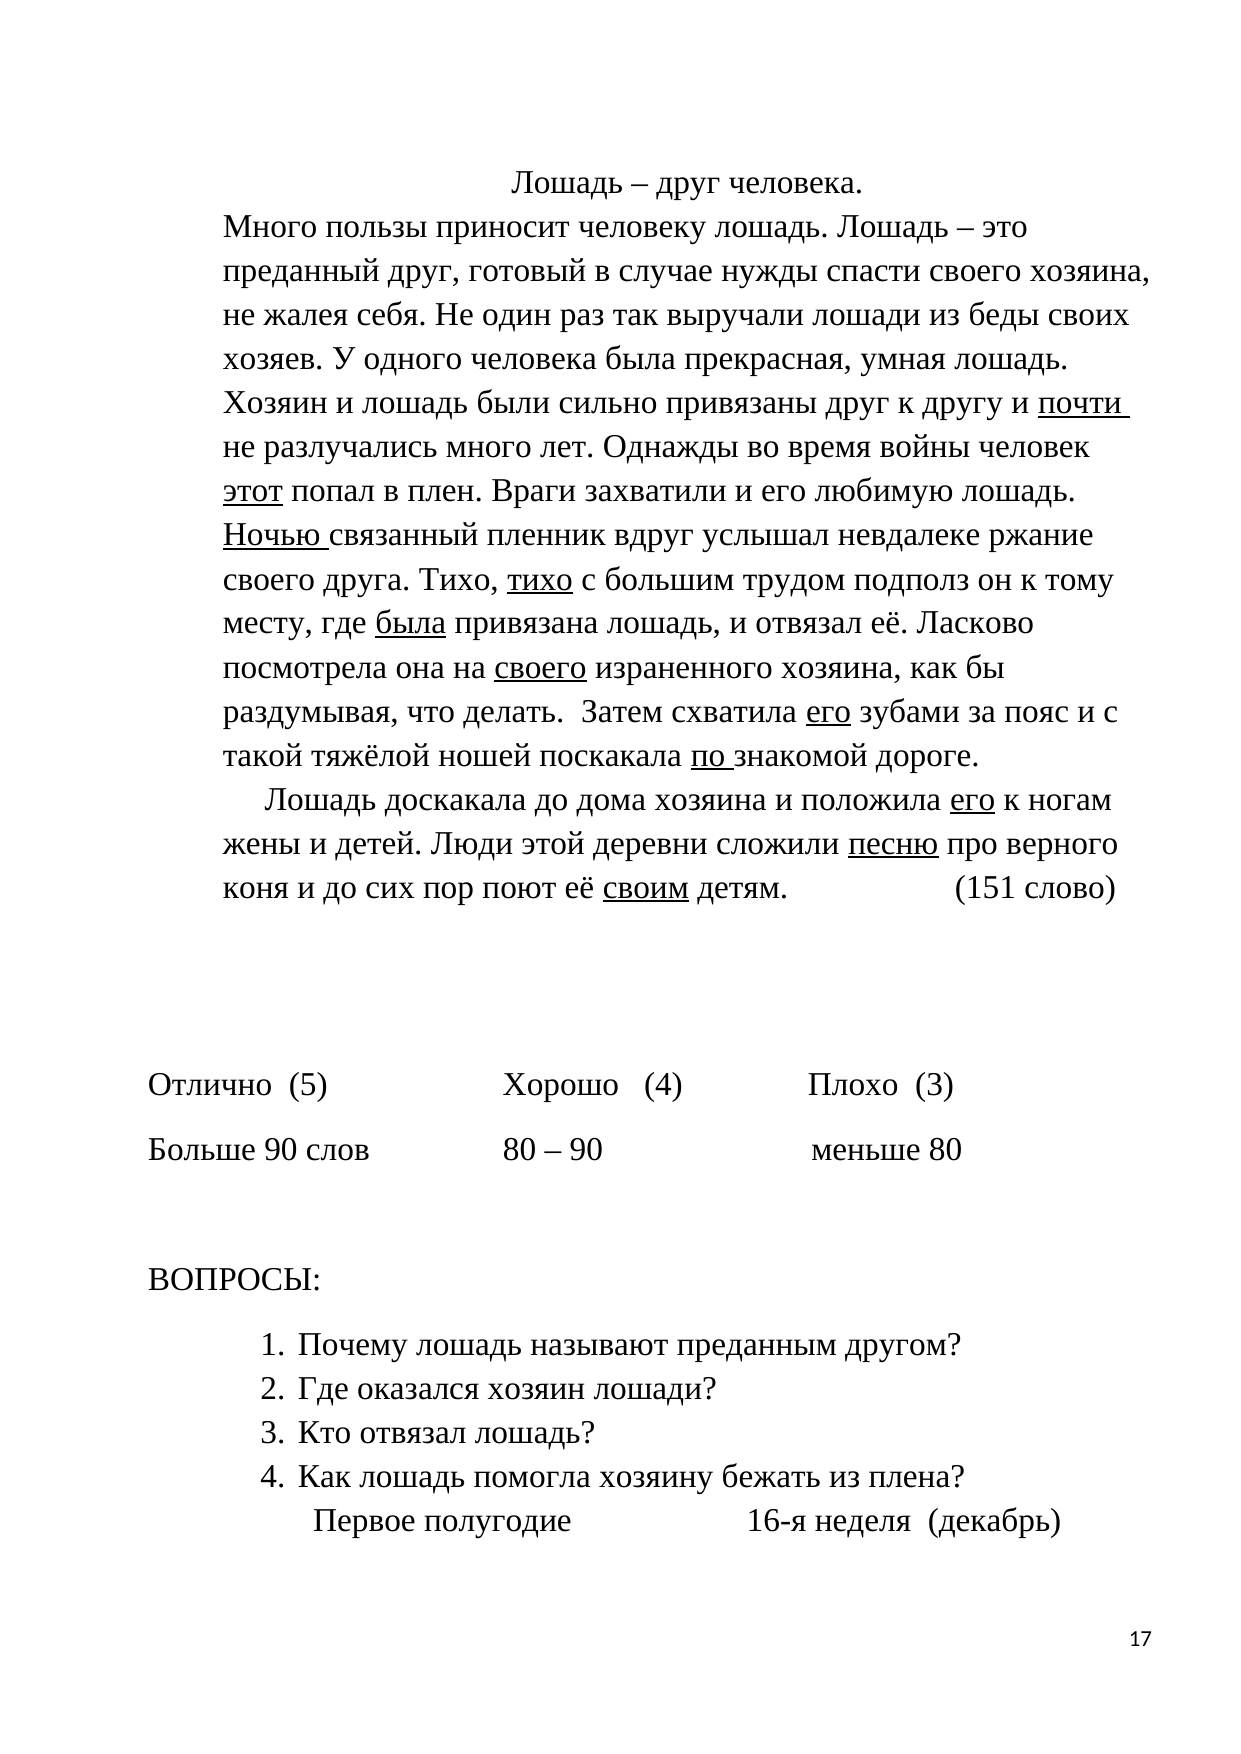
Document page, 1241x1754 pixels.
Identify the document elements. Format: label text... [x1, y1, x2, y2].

list Где оказался хозяин лошади? [260, 1368, 1152, 1406]
list Кто отвязал лошадь? [260, 1412, 1152, 1450]
list Первое полугодие 16-я неделя (декабрь) [223, 1500, 1152, 1538]
text ВОПРОСЫ: [148, 1259, 1152, 1297]
text Отлично (5) Хорошо (4) Плохо (3) [148, 1064, 1152, 1103]
list Лошадь – друг человека. [223, 162, 1152, 201]
list Много пользы приносит человеку лошадь. Лошадь – это преданный друг, готовый в случае нужды спасти своего хозяина, не жалея себя. Не один раз так выручали лошади из беды своих хозяев. У одного человека была прекрасная, умная лошадь. Хозяин и лошадь были сильно привязаны друг к другу и почти не разлучались много лет. Однажды во время войны человек этот попал в плен. Враги захватили и его любимую лошадь. Ночью связанный пленник вдруг услышал невдалеке ржание своего друга. Тихо, тихо с большим трудом подполз он к тому месту, где была привязана лошадь, и отвязал её. Ласково посмотрела она на своего израненного хозяина, как бы раздумывая, что делать. Затем схватила его зубами за пояс и с такой тяжёлой ношей поскакала по знакомой дороге. [223, 206, 1152, 773]
list Как лошадь помогла хозяину бежать из плена? [260, 1456, 1152, 1494]
list Лошадь доскакала до дома хозяина и положила его к ногам жены и детей. Люди этой деревни сложили песню про верного коня и до сих пор поют её своим детям. (151 слово) [223, 779, 1152, 906]
list Почему лошадь называют преданным другом? [260, 1324, 1152, 1362]
text Больше 90 слов 80 – 90 меньше 80 [148, 1129, 1152, 1167]
